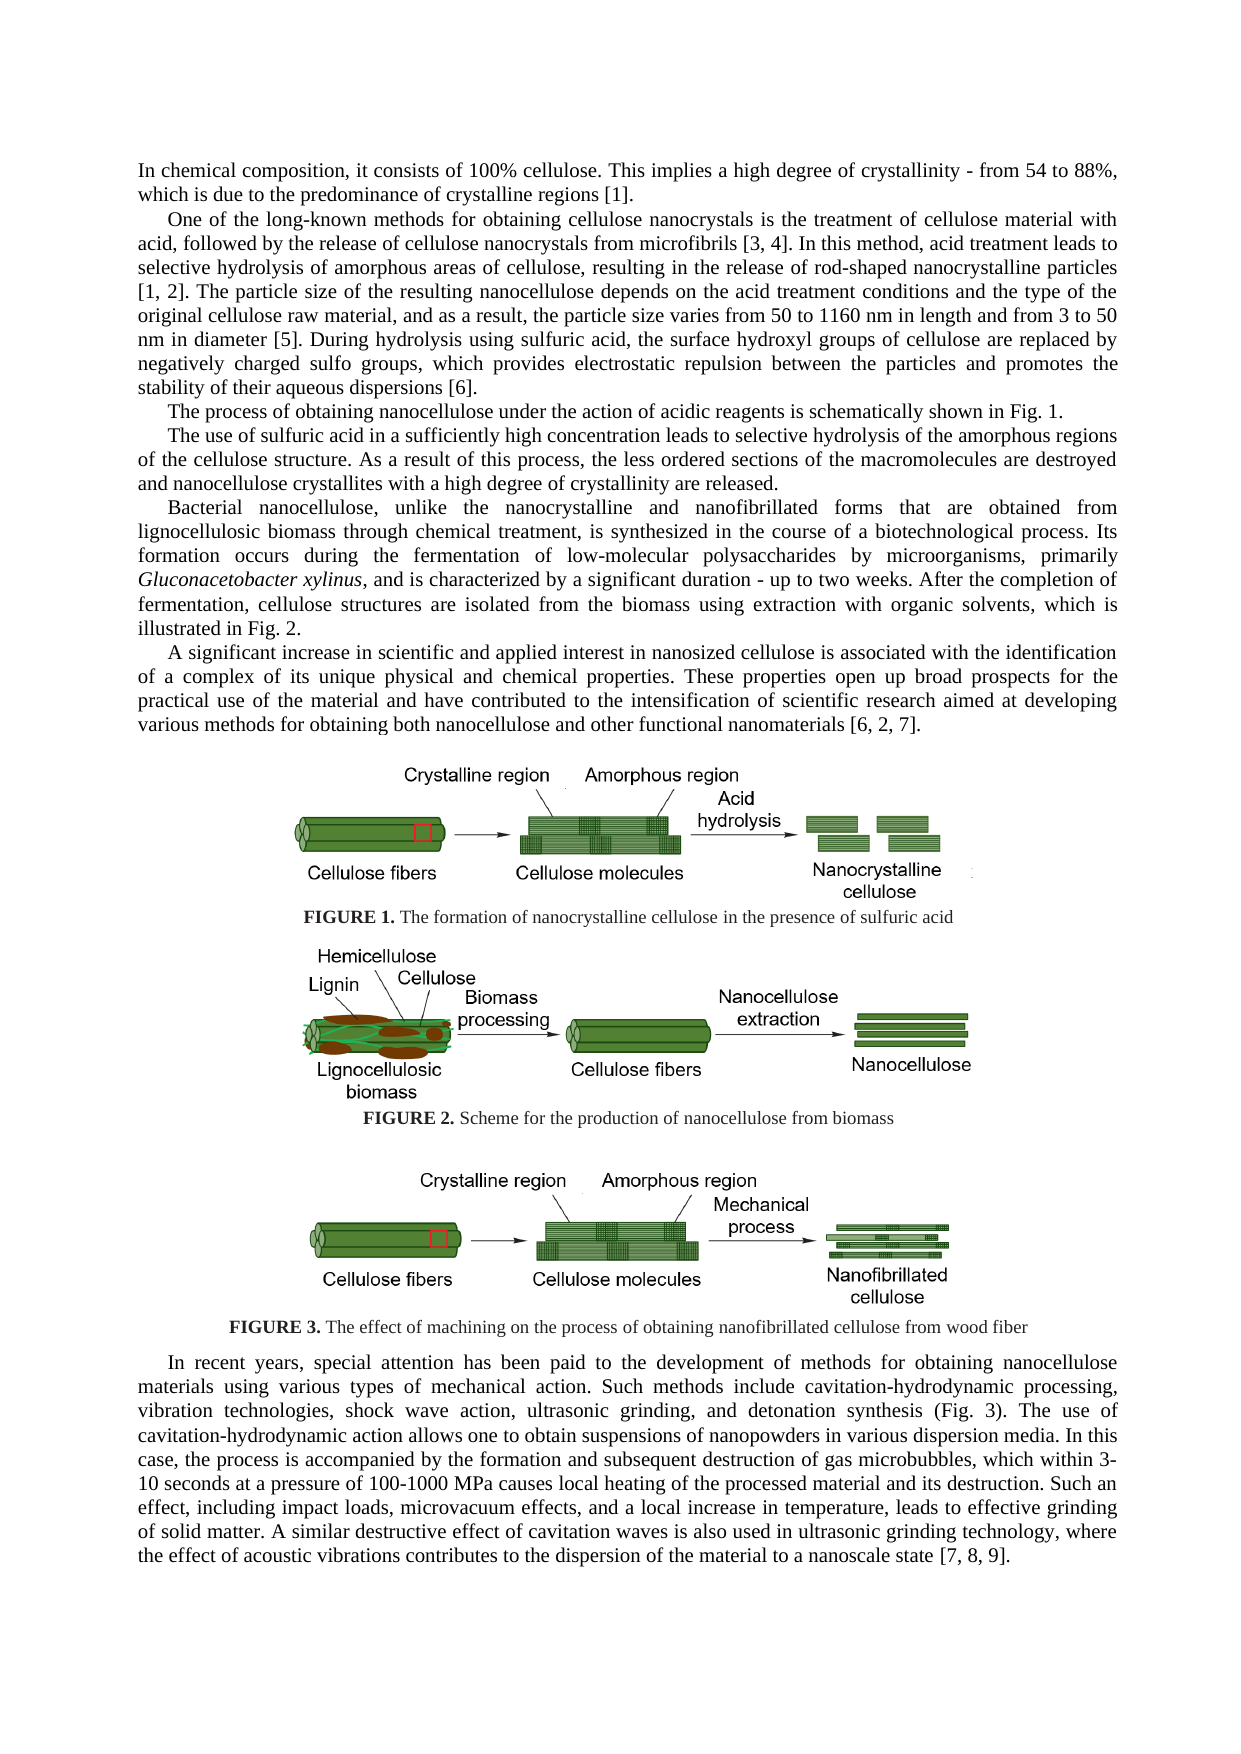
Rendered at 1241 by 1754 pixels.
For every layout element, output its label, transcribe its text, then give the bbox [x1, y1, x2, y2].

text FIGURE 3. The effect of machining on the process of obtaining nanofibrillated cellulose from wood fiber [138, 1316, 1119, 1338]
text A significant increase in scientific and applied interest in nanosized cellulose is associated with the identification of a complex of its unique physical and chemical properties. These properties open up broad prospects for the practical use of the material and have contributed to the intensification of scientific research aimed at developing various methods for obtaining both nanocellulose and other functional nanomaterials [6, 2, 7]. [138, 639, 1119, 736]
picture [275, 940, 982, 1107]
picture [276, 735, 981, 906]
text FIGURE 2. Scheme for the production of nanocellulose from biomass [138, 1107, 1119, 1128]
text One of the long-known methods for obtaining cellulose nanocrystals is the treatment of cellulose material with acid, followed by the release of cellulose nanocrystals from microfibrils [3, 4]. In this method, acid treatment leads to selective hydrolysis of amorphous areas of cellulose, resulting in the release of rod-shaped nanocrystalline particles [1, 2]. The particle size of the resulting nanocellulose depends on the acid treatment conditions and the type of the original cellulose raw material, and as a result, the particle size varies from 50 to 1160 nm in length and from 3 to 50 nm in diameter [5]. During hydrolysis using sulfuric acid, the surface hydroxyl groups of cellulose are replaced by negatively charged sulfo groups, which provides electrostatic repulsion between the particles and promotes the stability of their aqueous dispersions [6]. [138, 206, 1119, 399]
text The use of sulfuric acid in a sufficiently high concentration leads to selective hydrolysis of the amorphous regions of the cellulose structure. As a result of this process, the less ordered sections of the macromolecules are destroyed and nanocellulose crystallites with a high degree of crystallinity are released. [138, 423, 1119, 495]
text The process of obtaining nanocellulose under the action of acidic reagents is schematically shown in Fig. 1. [138, 399, 1119, 423]
text In recent years, special attention has been paid to the development of methods for obtaining nanocellulose materials using various types of mechanical action. Such methods include cavitation-hydrodynamic processing, vibration technologies, shock wave action, ultrasonic grinding, and detonation synthesis (Fig. 3). The use of cavitation-hydrodynamic action allows one to obtain suspensions of nanopowders in various dispersion media. In this case, the process is accompanied by the formation and subsequent destruction of gas microbubbles, which within 3-10 seconds at a pressure of 100-1000 MPa causes local heating of the processed material and its destruction. Such an effect, including impact loads, microvacuum effects, and a local increase in temperature, leads to effective grinding of solid matter. A similar destructive effect of cavitation waves is also used in ultrasonic grinding technology, where the effect of acoustic vibrations contributes to the dispersion of the material to a nanoscale state [7, 8, 9]. [138, 1350, 1119, 1567]
text Bacterial nanocellulose, unlike the nanocrystalline and nanofibrillated forms that are obtained from lignocellulosic biomass through chemical treatment, is synthesized in the course of a biotechnological process. Its formation occurs during the fermentation of low-molecular polysaccharides by microorganisms, primarily Gluconacetobacter xylinus, and is characterized by a significant duration - up to two weeks. After the completion of fermentation, cellulose structures are isolated from the biomass using extraction with organic solvents, which is illustrated in Fig. 2. [138, 495, 1119, 639]
picture [296, 1140, 961, 1317]
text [138, 158, 1119, 206]
text FIGURE 1. The formation of nanocrystalline cellulose in the presence of sulfuric acid [138, 906, 1119, 927]
